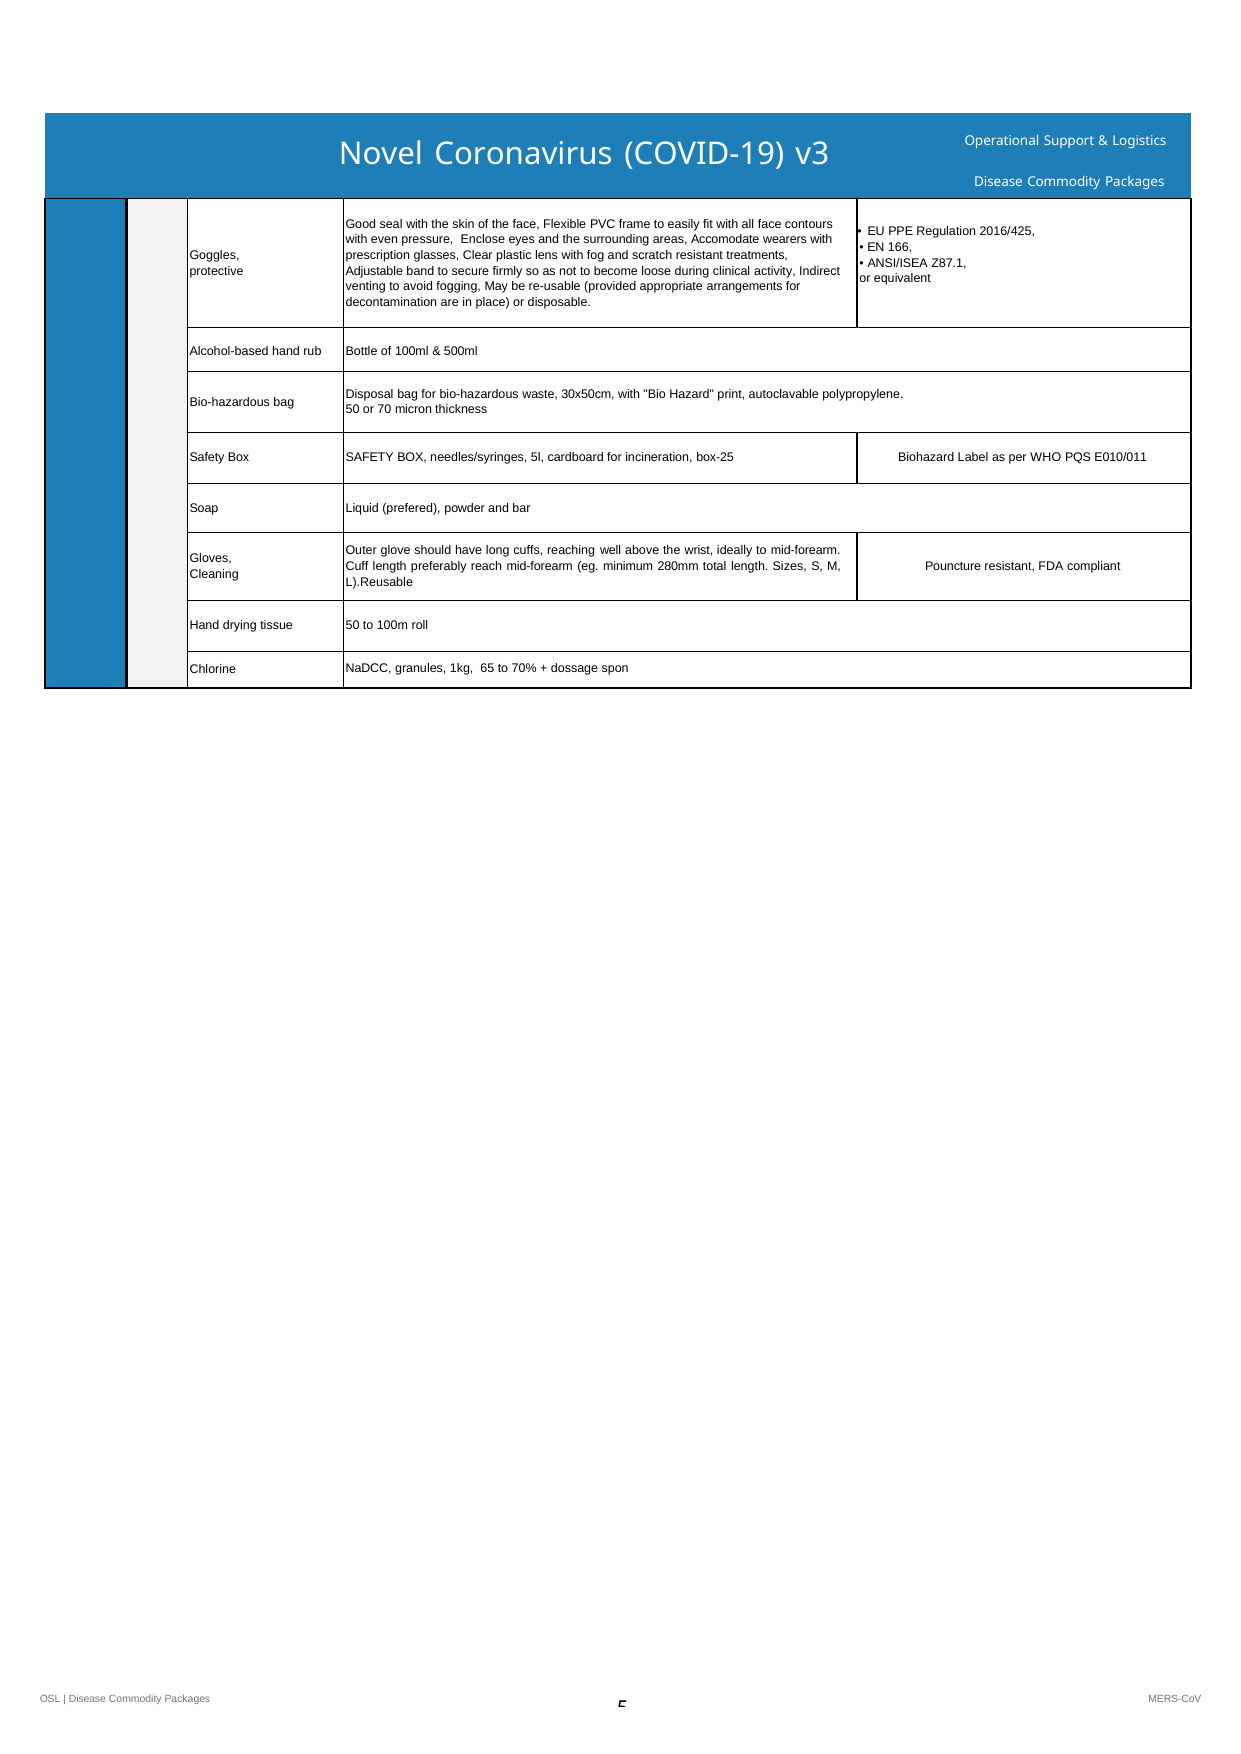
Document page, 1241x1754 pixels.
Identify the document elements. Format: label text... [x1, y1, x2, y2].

table_cell Soap [188, 484, 343, 532]
table_cell 50 to 100m roll [344, 601, 1190, 651]
table_cell Outer glove should have long cuffs, reaching well above the wrist, ideally to mid-forearm. Cuff length preferably reach mid-forearm (eg. minimum 280mm total length. Sizes, S, M, L).Reusable [344, 533, 856, 599]
table_header Novel Coronavirus (COVID-19) v3 Operational Support & Logistics Disease Commodity Packages [45, 113, 1191, 198]
table_cell Gloves, Cleaning [188, 533, 343, 599]
table_cell Alcohol-based hand rub [188, 328, 343, 371]
table_cell Biohazard Label as per WHO PQS E010/011 [858, 433, 1190, 483]
table_cell Safety Box [188, 433, 343, 483]
table_cell Good seal with the skin of the face, Flexible PVC frame to easily fit with all face contours with even pressure, Enclose eyes and the surrounding areas, Accomodate wearers with prescription glasses, Clear plastic lens with fog and scratch resistant treatments, Adjustable band to secure firmly so as not to become loose during clinical activity, Indirect venting to avoid fogging, May be re-usable (provided appropriate arrangements for decontamination are in place) or disposable. [344, 199, 856, 327]
table_cell Liquid (prefered), powder and bar [344, 484, 1190, 532]
table_cell Bottle of 100ml & 500ml [344, 328, 1190, 371]
table_cell Hand drying tissue [188, 601, 343, 651]
table_cell Goggles, protective [188, 199, 343, 327]
table_cell SAFETY BOX, needles/syringes, 5l, cardboard for incineration, box-25 [344, 433, 856, 483]
table_cell Chlorine [188, 652, 343, 687]
table_cell EU PPE Regulation 2016/425, • EN 166, ANSI/ISEA Z87.1, or equivalent [858, 199, 1190, 327]
table_cell Pouncture resistant, FDA compliant [858, 533, 1190, 599]
table_cell Bio-hazardous bag [188, 372, 343, 432]
table_cell [46, 199, 125, 687]
table_cell NaDCC, granules, 1kg, 65 to 70% + dossage spon [344, 652, 1190, 687]
table_cell Disposal bag for bio-hazardous waste, 30x50cm, with "Bio Hazard" print, autoclavable polypropylene. 50 or 70 micron thickness [344, 372, 1190, 432]
table_cell [128, 199, 187, 687]
